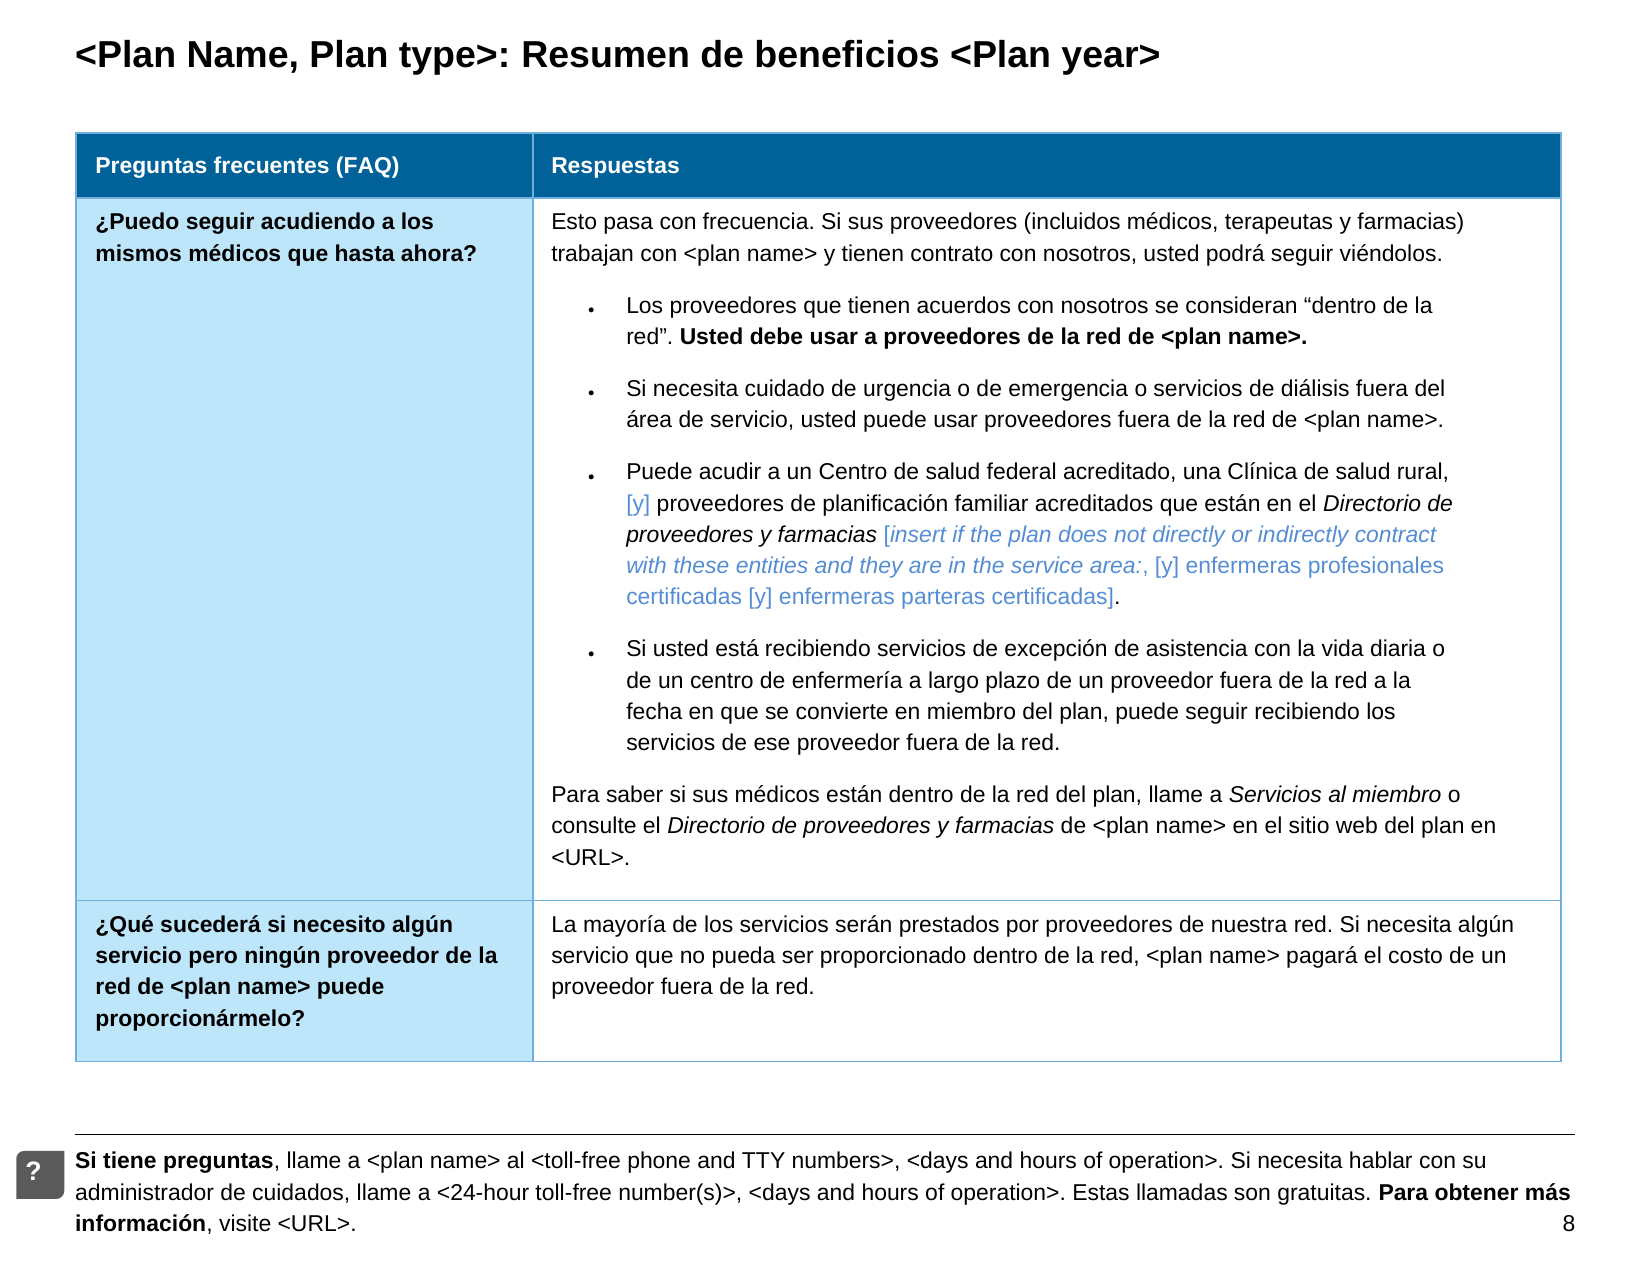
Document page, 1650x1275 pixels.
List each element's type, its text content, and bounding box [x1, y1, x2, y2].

table_cell Esto pasa con frecuencia. Si sus proveedores (incluidos médicos, terapeutas y farmacias) trabajan con <plan name> y tienen contrato con nosotros, usted podrá seguir viéndolos. Los proveedores que tienen acuerdos con nosotros se consideran “dentro de la red”. Usted debe usar a proveedores de la red de <plan name>. Si necesita cuidado de urgencia o de emergencia o servicios de diálisis fuera del área de servicio, usted puede usar proveedores fuera de la red de <plan name>. Puede acudir a un Centro de salud federal acreditado, una Clínica de salud rural, [y] proveedores de planificación familiar acreditados que están en el Directorio de proveedores y farmacias [insert if the plan does not directly or indirectly contract with these entities and they are in the service area:, [y] enfermeras profesionales certificadas [y] enfermeras parteras certificadas]. Si usted está recibiendo servicios de excepción de asistencia con la vida diaria o de un centro de enfermería a largo plazo de un proveedor fuera de la red a la fecha en que se convierte en miembro del plan, puede seguir recibiendo los servicios de ese proveedor fuera de la red. Para saber si sus médicos están dentro de la red del plan, llame a Servicios al miembro o consulte el Directorio de proveedores y farmacias de <plan name> en el sitio web del plan en <URL>. [534, 199, 1560, 900]
table_header Respuestas [534, 134, 1560, 197]
table_cell ¿Qué sucederá si necesito algún servicio pero ningún proveedor de la red de <plan name> puede proporcionármelo? [77, 901, 532, 1061]
table_cell ¿Puedo seguir acudiendo a los mismos médicos que hasta ahora? [77, 199, 532, 900]
table_cell La mayoría de los servicios serán prestados por proveedores de nuestra red. Si necesita algún servicio que no pueda ser proporcionado dentro de la red, <plan name> pagará el costo de un proveedor fuera de la red. [534, 901, 1560, 1061]
table_header Preguntas frecuentes (FAQ) [77, 134, 532, 197]
